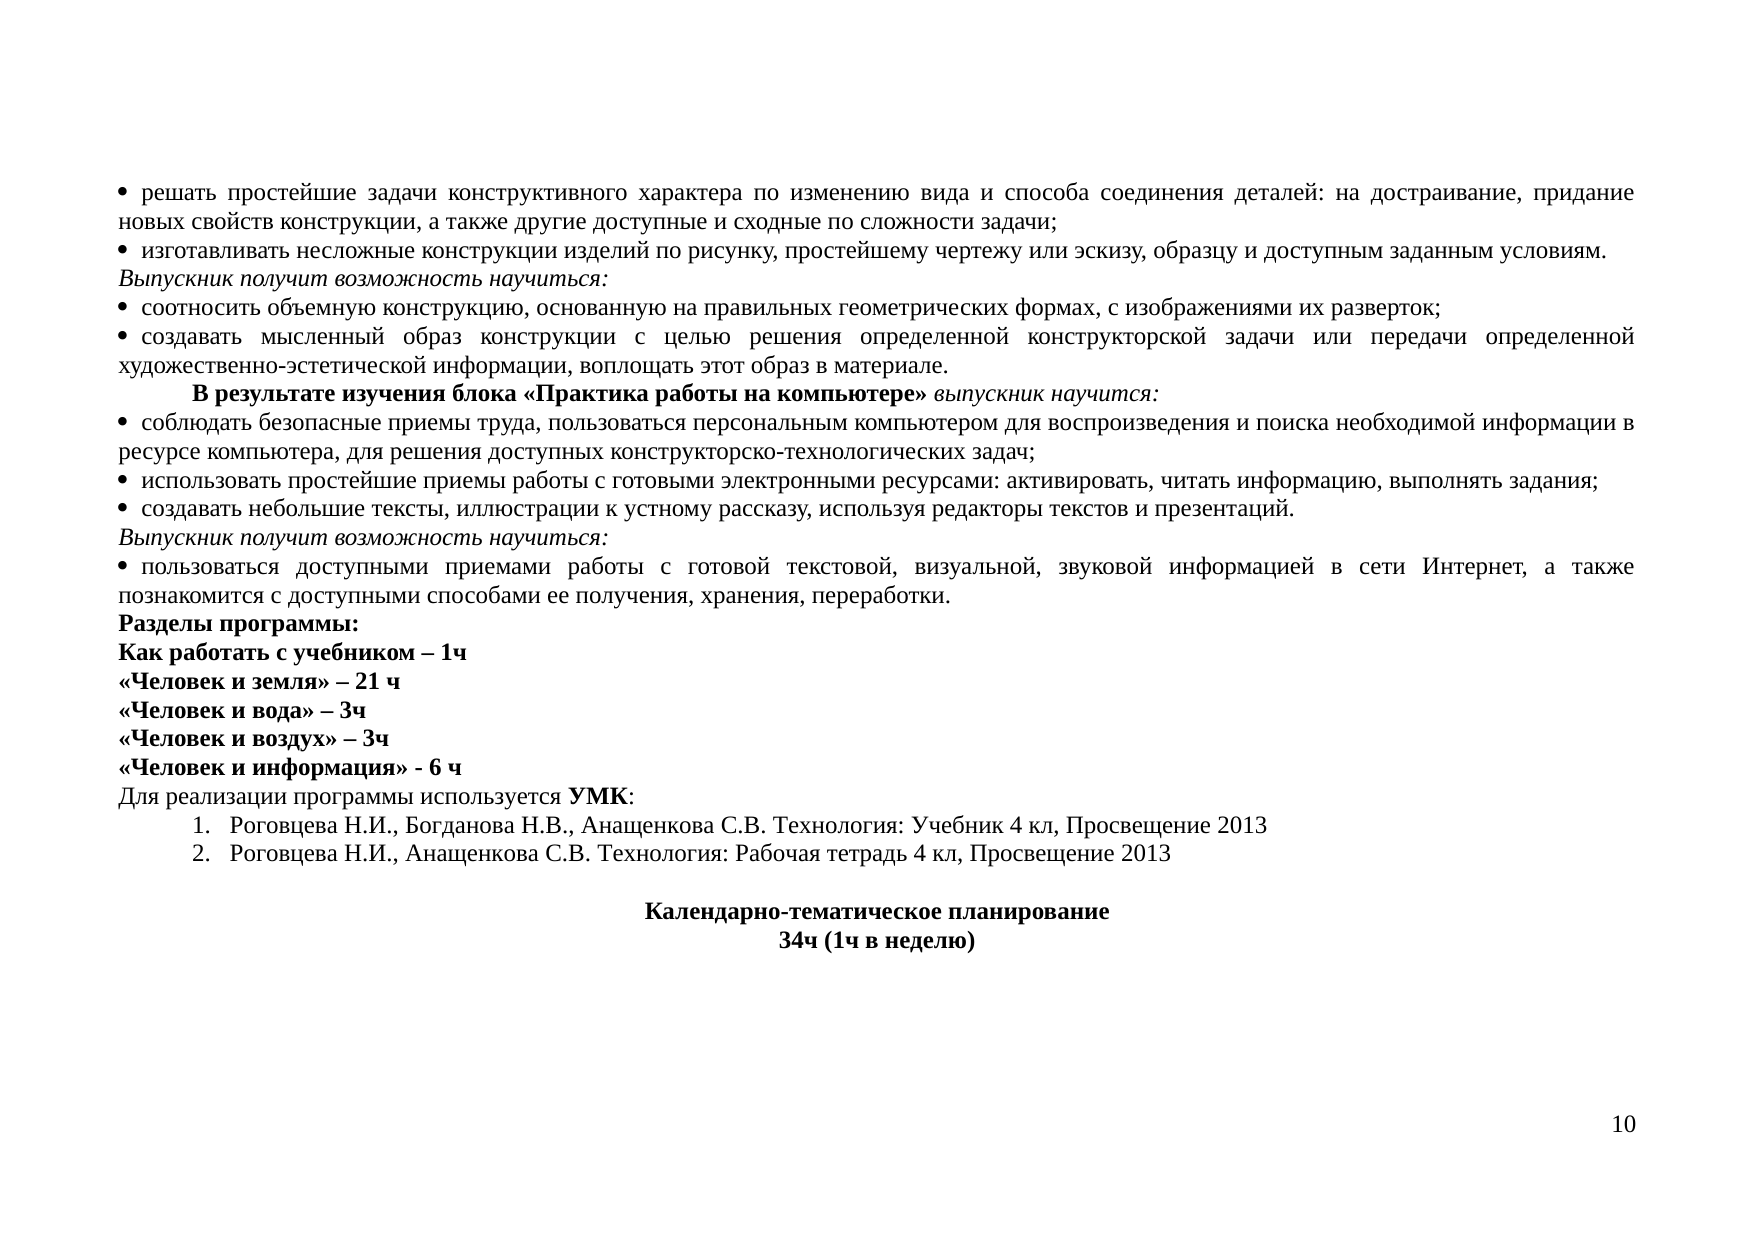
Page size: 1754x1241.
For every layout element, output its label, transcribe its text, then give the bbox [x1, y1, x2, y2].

text создавать небольшие тексты, иллюстрации к устному рассказу, используя редакторы текстов и презентаций. [118, 493, 1636, 522]
text «Человек и воздух» – 3ч [118, 723, 1636, 752]
text соблюдать безопасные приемы труда, пользоваться персональным компьютером для воспроизведения и поиска необходимой информации в ресурсе компьютера, для решения доступных конструкторско-технологических задач; [118, 407, 1636, 465]
text Для реализации программы используется УМК: [118, 781, 1636, 810]
list Роговцева Н.И., Анащенкова С.В. Технология: Рабочая тетрадь 4 кл, Просвещение 2013 [192, 838, 1636, 867]
text пользоваться доступными приемами работы с готовой текстовой, визуальной, звуковой информацией в сети Интернет, а также познакомится с доступными способами ее получения, хранения, переработки. [118, 551, 1636, 608]
text Разделы программы: [118, 608, 1636, 637]
text Как работать с учебником – 1ч [118, 637, 1636, 666]
text В результате изучения блока «Практика работы на компьютере» выпускник научится: [118, 378, 1636, 407]
text соотносить объемную конструкцию, основанную на правильных геометрических формах, с изображениями их разверток; [118, 292, 1636, 321]
text создавать мысленный образ конструкции с целью решения определенной конструкторской задачи или передачи определенной художественно-эстетической информации, воплощать этот образ в материале. [118, 321, 1636, 378]
text использовать простейшие приемы работы с готовыми электронными ресурсами: активировать, читать информацию, выполнять задания; [118, 465, 1636, 493]
text изготавливать несложные конструкции изделий по рисунку, простейшему чертежу или эскизу, образцу и доступным заданным условиям. [118, 235, 1636, 263]
text «Человек и земля» – 21 ч [118, 666, 1636, 695]
text «Человек и информация» - 6 ч [118, 752, 1636, 781]
text Выпускник получит возможность научиться: [118, 263, 1636, 292]
text «Человек и вода» – 3ч [118, 695, 1636, 723]
list Роговцева Н.И., Богданова Н.В., Анащенкова С.В. Технология: Учебник 4 кл, Просвещение 2013 [192, 810, 1636, 838]
text Выпускник получит возможность научиться: [118, 522, 1636, 551]
text Календарно-тематическое планирование [118, 896, 1636, 925]
text 34ч (1ч в неделю) [118, 925, 1636, 953]
text решать простейшие задачи конструктивного характера по изменению вида и способа соединения деталей: на достраивание, придание новых свойств конструкции, а также другие доступные и сходные по сложности задачи; [118, 177, 1636, 235]
